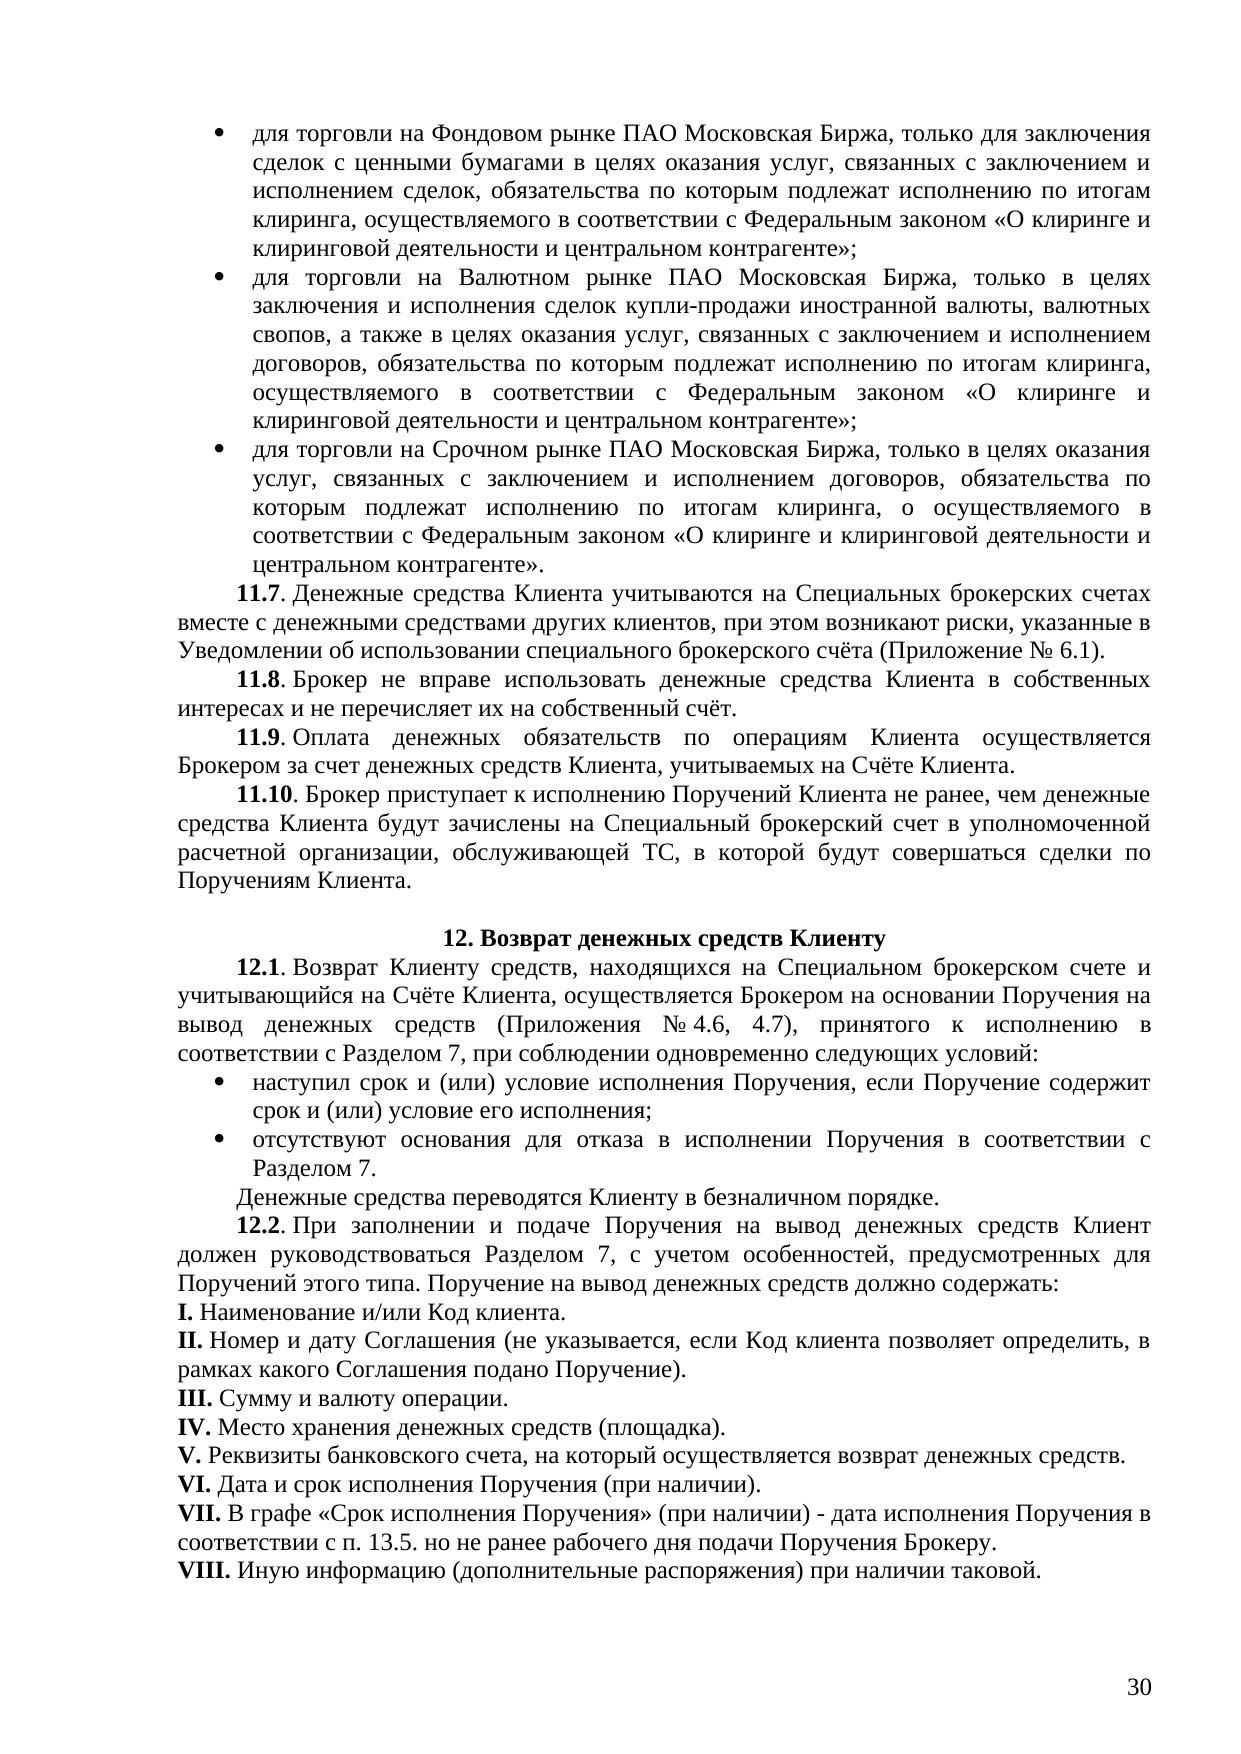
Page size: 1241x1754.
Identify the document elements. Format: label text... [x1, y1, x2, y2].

text VIII. Иную информацию (дополнительные распоряжения) при наличии таковой. [177, 1556, 1152, 1584]
list наступил срок и (или) условие исполнения Поручения, если Поручение содержит срок и (или) условие его исполнения; [215, 1067, 1152, 1124]
text 11.10. Брокер приступает к исполнению Поручений Клиента не ранее, чем денежные средства Клиента будут зачислены на Специальный брокерский счет в уполномоченной расчетной организации, обслуживающей ТС, в которой будут совершаться сделки по Поручениям Клиента. [177, 779, 1152, 894]
text Денежные средства переводятся Клиенту в безналичном порядке. [177, 1182, 1152, 1211]
text VI. Дата и срок исполнения Поручения (при наличии). [177, 1469, 1152, 1498]
list для торговли на Фондовом рынке ПАО Московская Биржа, только для заключения сделок с ценными бумагами в целях оказания услуг, связанных с заключением и исполнением сделок, обязательства по которым подлежат исполнению по итогам клиринга, осуществляемого в соответствии с Федеральным законом «О клиринге и клиринговой деятельности и центральном контрагенте»; [215, 118, 1152, 262]
text V. Реквизиты банковского счета, на который осуществляется возврат денежных средств. [177, 1441, 1152, 1469]
text 11.8. Брокер не вправе использовать денежные средства Клиента в собственных интересах и не перечисляет их на собственный счёт. [177, 664, 1152, 722]
text II. Номер и дату Соглашения (не указывается, если Код клиента позволяет определить, в рамках какого Соглашения подано Поручение). [177, 1326, 1152, 1383]
text 11.9. Оплата денежных обязательств по операциям Клиента осуществляется Брокером за счет денежных средств Клиента, учитываемых на Счёте Клиента. [177, 722, 1152, 779]
list для торговли на Валютном рынке ПАО Московская Биржа, только в целях заключения и исполнения сделок купли-продажи иностранной валюты, валютных свопов, а также в целях оказания услуг, связанных с заключением и исполнением договоров, обязательства по которым подлежат исполнению по итогам клиринга, осуществляемого в соответствии с Федеральным законом «О клиринге и клиринговой деятельности и центральном контрагенте»; [215, 262, 1152, 434]
text VII. В графе «Срок исполнения Поручения» (при наличии) - дата исполнения Поручения в соответствии с п. 13.5. но не ранее рабочего дня подачи Поручения Брокеру. [177, 1498, 1152, 1556]
list отсутствуют основания для отказа в исполнении Поручения в соответствии с Разделом 7. [215, 1124, 1152, 1182]
list для торговли на Срочном рынке ПАО Московская Биржа, только в целях оказания услуг, связанных с заключением и исполнением договоров, обязательства по которым подлежат исполнению по итогам клиринга, о осуществляемого в соответствии с Федеральным законом «О клиринге и клиринговой деятельности и центральном контрагенте». [215, 434, 1152, 578]
text 12.2. При заполнении и подаче Поручения на вывод денежных средств Клиент должен руководствоваться Разделом 7, с учетом особенностей, предусмотренных для Поручений этого типа. Поручение на вывод денежных средств должно содержать: [177, 1211, 1152, 1297]
text 12.1. Возврат Клиенту средств, находящихся на Специальном брокерском счете и учитывающийся на Счёте Клиента, осуществляется Брокером на основании Поручения на вывод денежных средств (Приложения № 4.6, 4.7), принятого к исполнению в соответствии с Разделом 7, при соблюдении одновременно следующих условий: [177, 952, 1152, 1067]
text 11.7. Денежные средства Клиента учитываются на Специальных брокерских счетах вместе с денежными средствами других клиентов, при этом возникают риски, указанные в Уведомлении об использовании специального брокерского счёта (Приложение № 6.1). [177, 578, 1152, 664]
text III. Сумму и валюту операции. [177, 1383, 1152, 1412]
subtitle 12. Возврат денежных средств Клиенту [177, 923, 1152, 952]
text IV. Место хранения денежных средств (площадка). [177, 1412, 1152, 1441]
text I. Наименование и/или Код клиента. [177, 1297, 1152, 1326]
